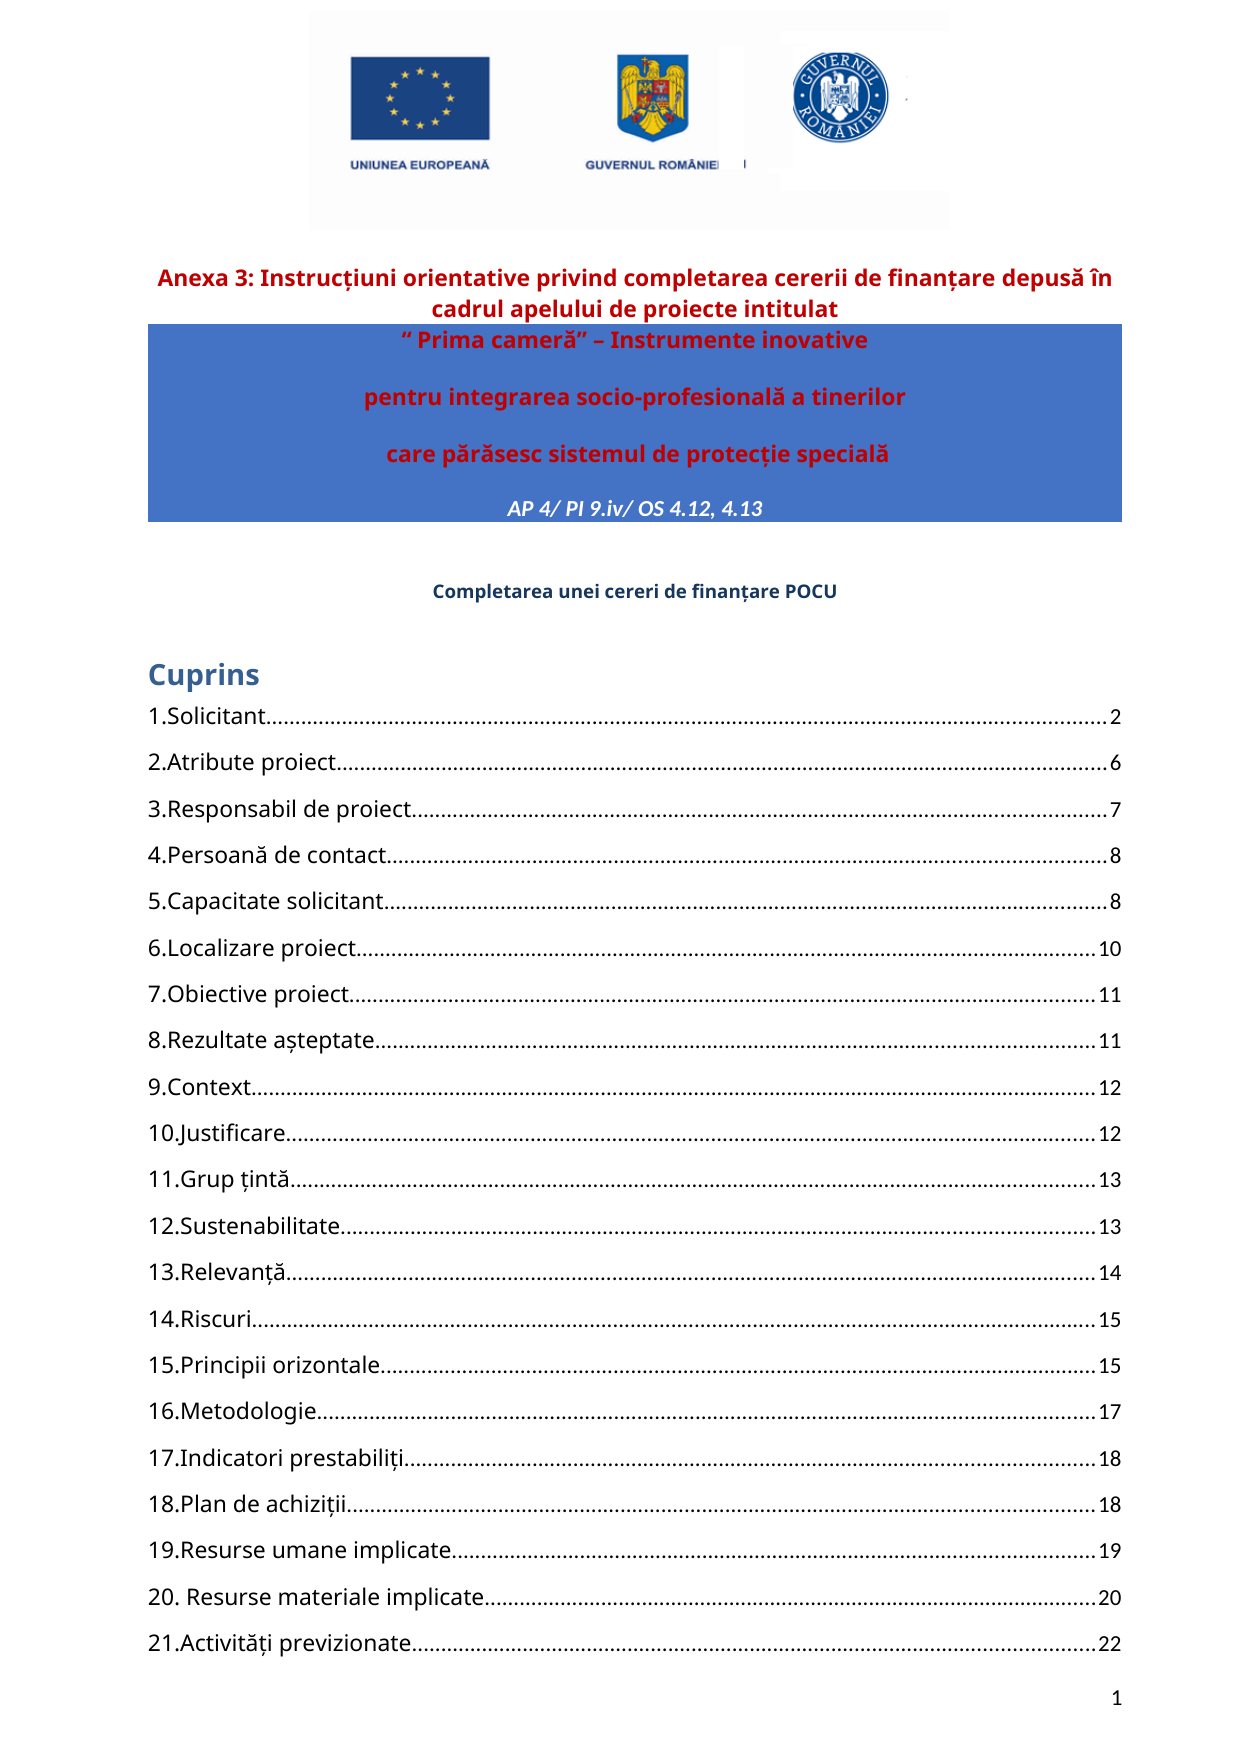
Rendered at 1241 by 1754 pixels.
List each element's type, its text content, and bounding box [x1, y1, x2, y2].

text Completarea unei cereri de finanțare POCU [148, 579, 1122, 604]
text 21.Activități previzionate 22 [148, 1627, 1122, 1658]
text 2.Atribute proiect 6 [148, 746, 1122, 777]
text 14.Riscuri 15 [148, 1302, 1122, 1334]
text 18.Plan de achiziții 18 [148, 1488, 1122, 1519]
text 11.Grup țintă 13 [148, 1163, 1122, 1195]
text 4.Persoană de contact 8 [148, 839, 1122, 870]
text 7.Obiective proiect 11 [148, 978, 1122, 1009]
picture [309, 11, 950, 230]
text 1.Solicitant 2 [148, 700, 1122, 731]
text care părăsesc sistemul de protecție specială [148, 438, 1122, 469]
text 8.Rezultate așteptate 11 [148, 1024, 1122, 1056]
text 3.Responsabil de proiect 7 [148, 793, 1122, 824]
text AP 4/ PI 9.iv/ OS 4.12, 4.13 [148, 494, 1122, 522]
text 20. Resurse materiale implicate 20 [148, 1581, 1122, 1612]
text Anexa 3: Instrucțiuni orientative privind completarea cererii de finanțare depusă în cadrul apelului de proiecte intitulat [148, 262, 1122, 324]
text 10.Justificare 12 [148, 1117, 1122, 1148]
text “ Prima cameră” – Instrumente inovative [148, 324, 1122, 355]
text 5.Capacitate solicitant 8 [148, 885, 1122, 917]
text 13.Relevanță 14 [148, 1256, 1122, 1287]
text 6.Localizare proiect 10 [148, 932, 1122, 963]
text 15.Principii orizontale 15 [148, 1349, 1122, 1380]
text 9.Context 12 [148, 1071, 1122, 1102]
text 12.Sustenabilitate 13 [148, 1210, 1122, 1241]
text 17.Indicatori prestabiliți 18 [148, 1442, 1122, 1473]
subtitle Cuprins [148, 654, 1122, 694]
text 19.Resurse umane implicate 19 [148, 1534, 1122, 1566]
text pentru integrarea socio-profesională a tinerilor [148, 381, 1122, 412]
text 16.Metodologie 17 [148, 1395, 1122, 1426]
